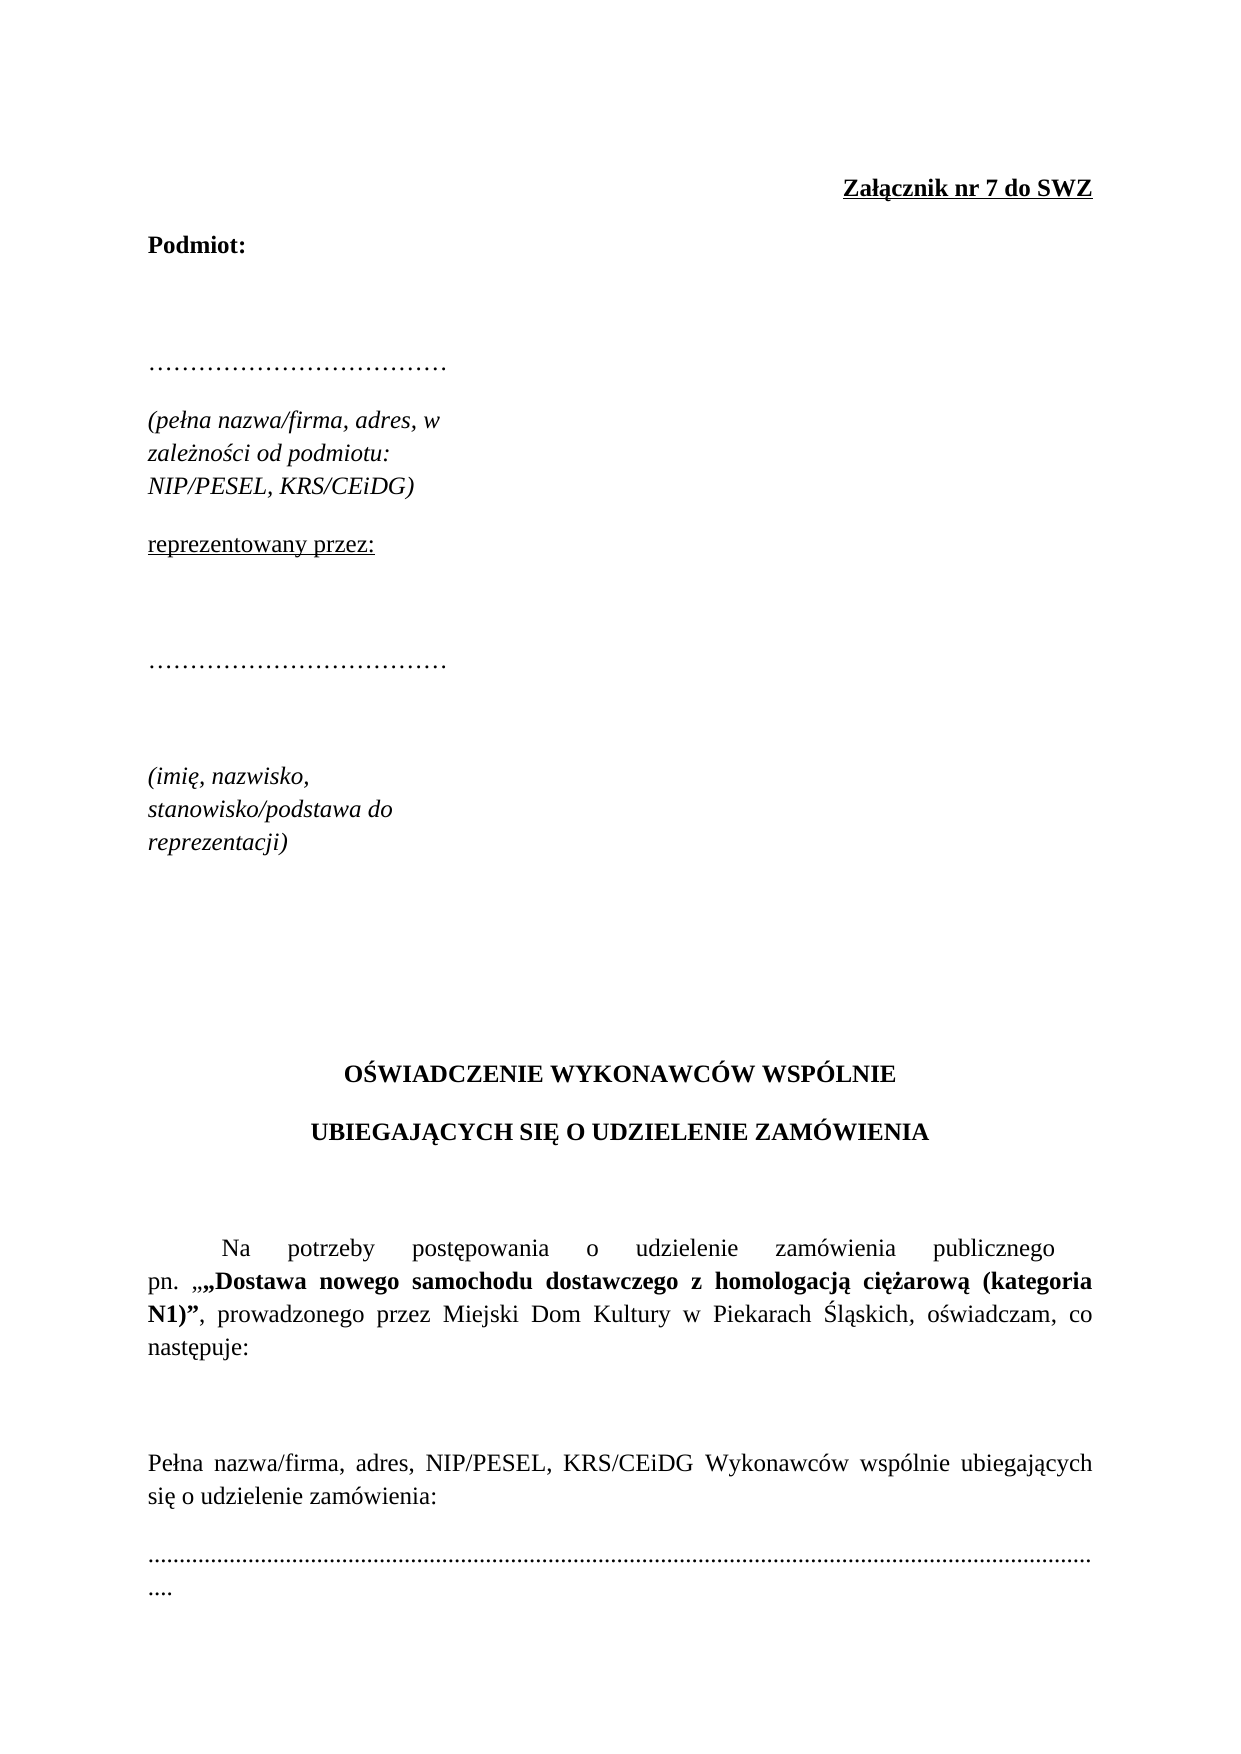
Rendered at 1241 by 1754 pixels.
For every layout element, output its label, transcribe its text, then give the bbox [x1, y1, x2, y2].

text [148, 1539, 1093, 1601]
text Podmiot: [148, 231, 1093, 259]
text (imię, nazwisko, stanowisko/podstawa do reprezentacji) [148, 761, 472, 856]
text reprezentowany przez: [148, 529, 1093, 557]
text ……………………………… [148, 347, 472, 375]
text Pełna nazwa/firma, adres, NIP/PESEL, KRS/CEiDG Wykonawców wspólnie ubiegających się o udzielenie zamówienia: [148, 1448, 1093, 1510]
text OŚWIADCZENIE WYKONAWCÓW WSPÓLNIE [148, 1059, 1093, 1088]
text UBIEGAJĄCYCH SIĘ O UDZIELENIE ZAMÓWIENIA [148, 1117, 1093, 1146]
text Załącznik nr 7 do SWZ [148, 173, 1093, 201]
text (pełna nazwa/firma, adres, w zależności od podmiotu: NIP/PESEL, KRS/CEiDG) [148, 405, 472, 499]
text ……………………………… [148, 645, 472, 673]
text Na potrzeby postępowania o udzielenie zamówienia publicznego pn. „„Dostawa nowego samochodu dostawczego z homologacją ciężarową (kategoria N1)”, prowadzonego przez Miejski Dom Kultury w Piekarach Śląskich, oświadczam, co następuje: [148, 1233, 1093, 1361]
